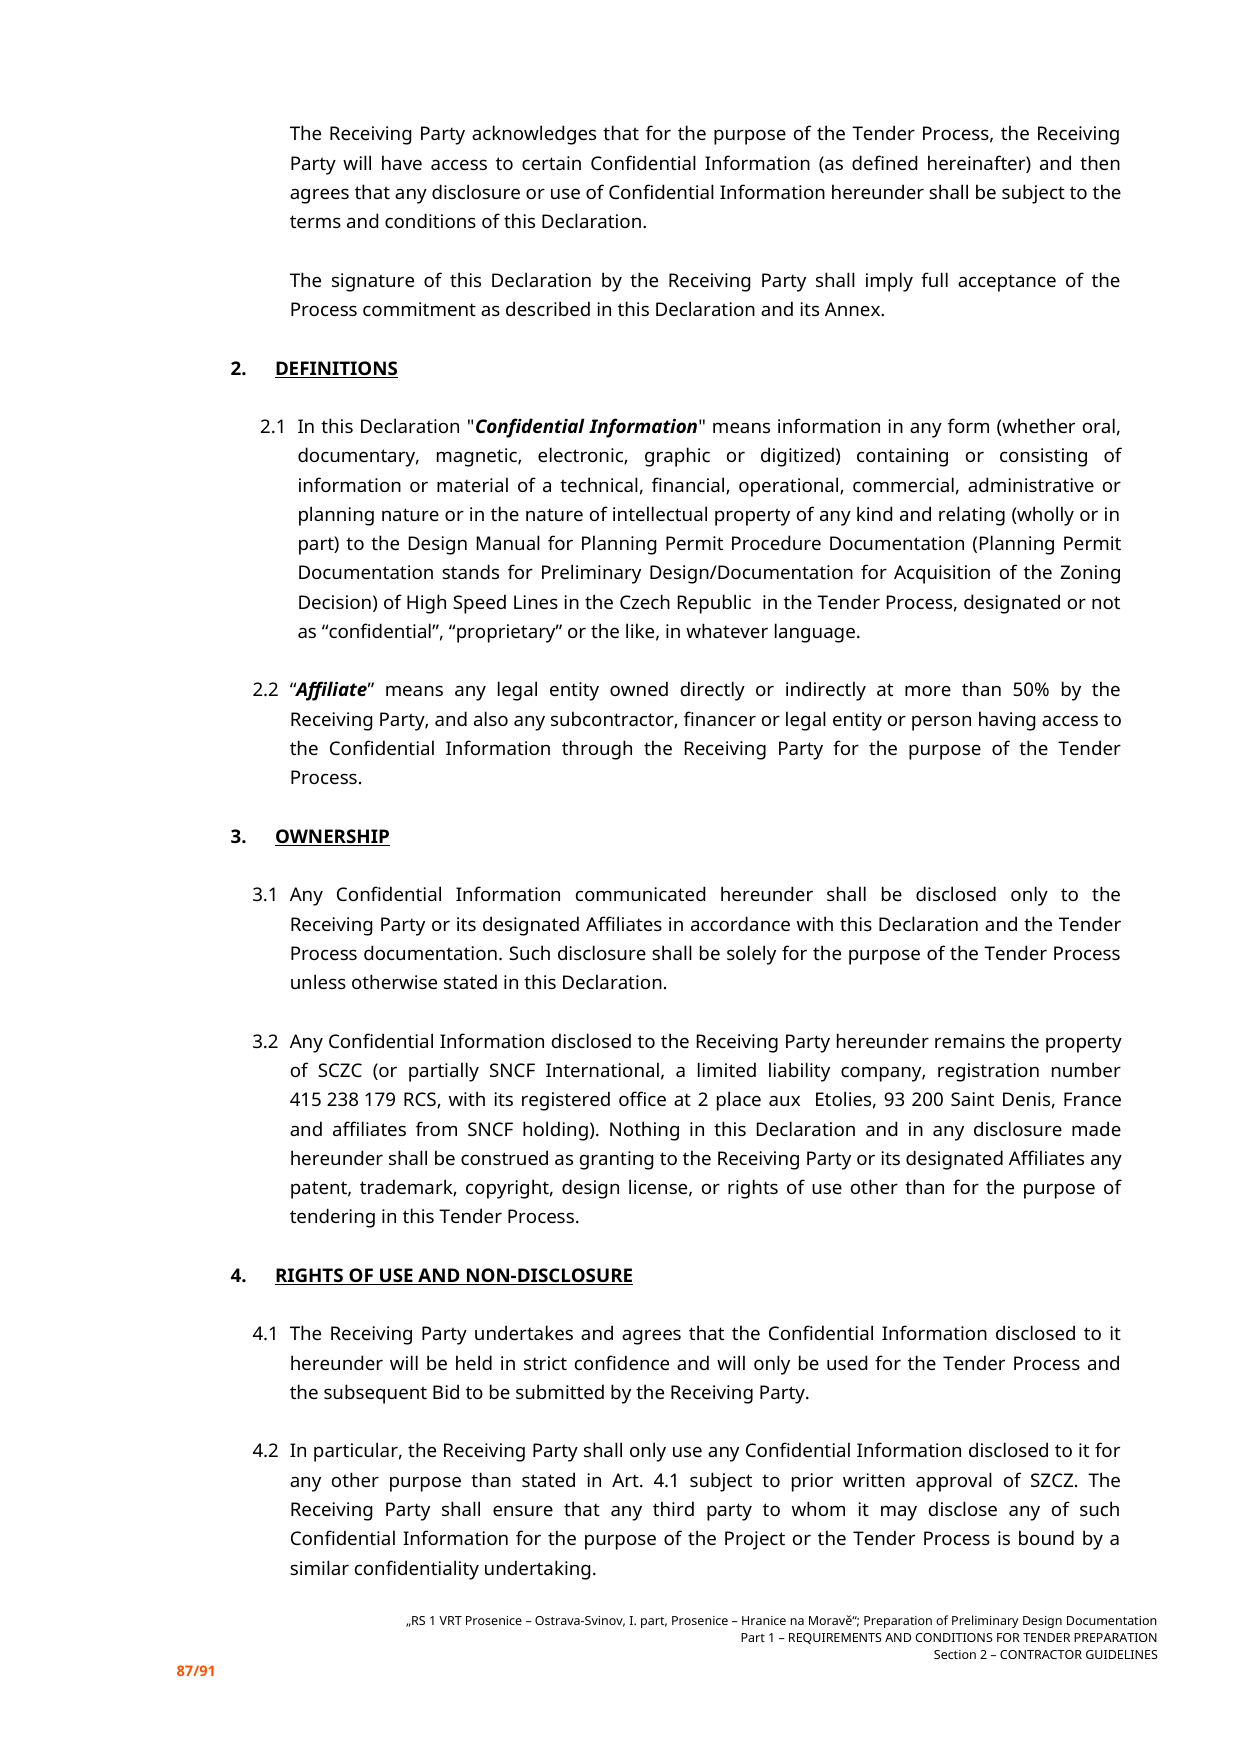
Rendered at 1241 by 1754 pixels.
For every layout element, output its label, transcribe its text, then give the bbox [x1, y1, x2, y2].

text The signature of this Declaration by the Receiving Party shall imply full acceptance of the Process commitment as described in this Declaration and its Annex. [289, 267, 1122, 322]
list “Affiliate” means any legal entity owned directly or indirectly at more than 50% by the Receiving Party, and also any subcontractor, financer or legal entity or person having access to the Confidential Information through the Receiving Party for the purpose of the Tender Process. [252, 677, 1122, 790]
list In this Declaration "Confidential Information" means information in any form (whether oral, documentary, magnetic, electronic, graphic or digitized) containing or consisting of information or material of a technical, financial, operational, commercial, administrative or planning nature or in the nature of intellectual property of any kind and relating (wholly or in part) to the Design Manual for Planning Permit Procedure Documentation (Planning Permit Documentation stands for Preliminary Design/Documentation for Acquisition of the Zoning Decision) of High Speed Lines in the Czech Republic in the Tender Process, designated or not as “confidential”, “proprietary” or the like, in whatever language. [260, 413, 1122, 644]
list In particular, the Receiving Party shall only use any Confidential Information disclosed to it for any other purpose than stated in Art. 4.1 subject to prior written approval of SZCZ. The Receiving Party shall ensure that any third party to whom it may disclose any of such Confidential Information for the purpose of the Project or the Tender Process is bound by a similar confidentiality undertaking. [252, 1438, 1122, 1580]
list The Receiving Party undertakes and agrees that the Confidential Information disclosed to it hereunder will be held in strict confidence and will only be used for the Tender Process and the subsequent Bid to be submitted by the Receiving Party. [252, 1321, 1122, 1405]
list RIGHTS OF USE AND NON-DISCLOSURE [230, 1262, 1122, 1288]
list DEFINITIONS [230, 355, 1122, 380]
text The Receiving Party acknowledges that for the purpose of the Tender Process, the Receiving Party will have access to certain Confidential Information (as defined hereinafter) and then agrees that any disclosure or use of Confidential Information hereunder shall be subject to the terms and conditions of this Declaration. [289, 121, 1122, 234]
list OWNERSHIP [230, 823, 1122, 849]
list Any Confidential Information communicated hereunder shall be disclosed only to the Receiving Party or its designated Affiliates in accordance with this Declaration and the Tender Process documentation. Such disclosure shall be solely for the purpose of the Tender Process unless otherwise stated in this Declaration. [252, 882, 1122, 995]
list Any Confidential Information disclosed to the Receiving Party hereunder remains the property of SCZC (or partially SNCF International, a limited liability company, registration number 415 238 179 RCS, with its registered office at 2 place aux Etolies, 93 200 Saint Denis, France and affiliates from SNCF holding). Nothing in this Declaration and in any disclosure made hereunder shall be construed as granting to the Receiving Party or its designated Affiliates any patent, trademark, copyright, design license, or rights of use other than for the purpose of tendering in this Tender Process. [252, 1028, 1122, 1229]
